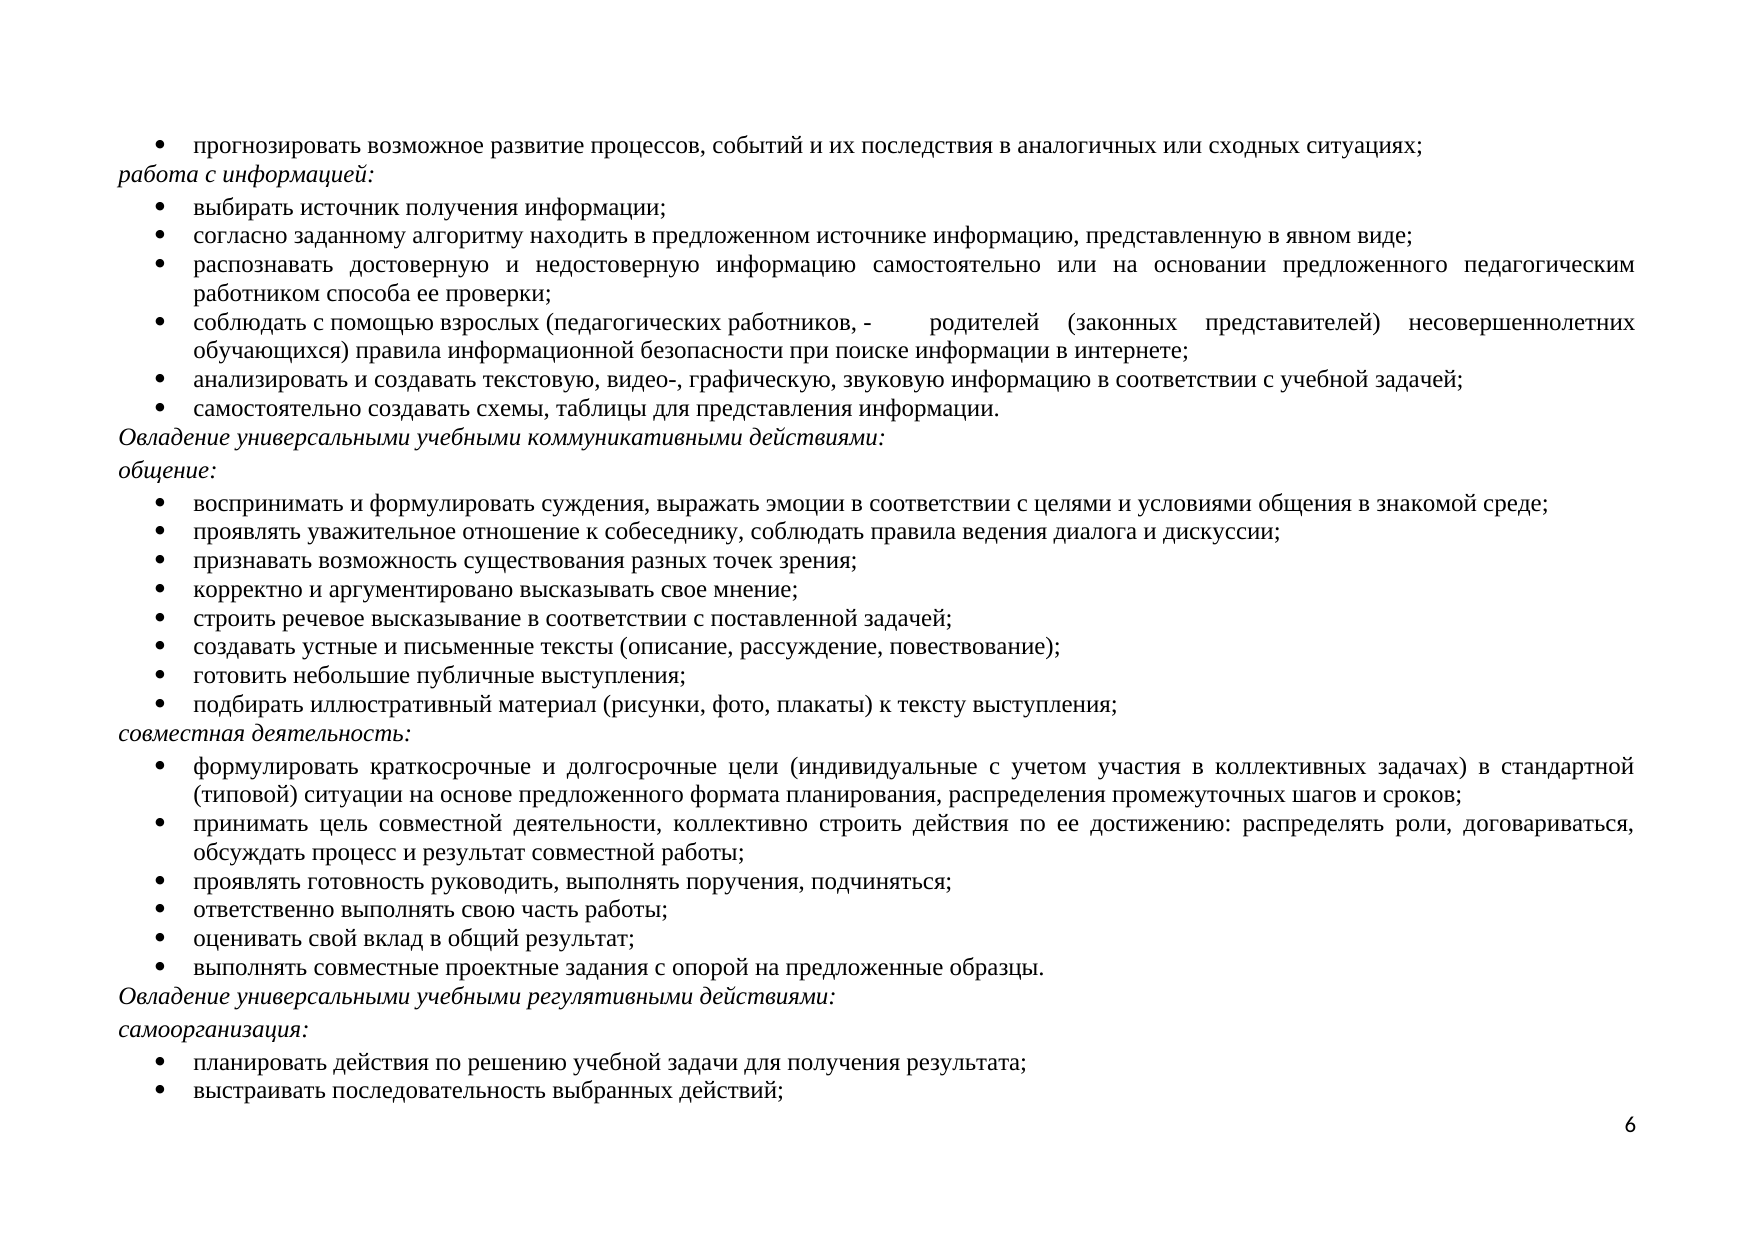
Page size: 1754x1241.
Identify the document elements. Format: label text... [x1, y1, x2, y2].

list проявлять уважительное отношение к собеседнику, соблюдать правила ведения диалога и дискуссии; [156, 516, 1636, 545]
text работа с информацией: [118, 159, 1636, 187]
list оценивать свой вклад в общий результат; [156, 923, 1636, 952]
list принимать цель совместной деятельности, коллективно строить действия по ее достижению: распределять роли, договариваться, обсуждать процесс и результат совместной работы; [156, 808, 1636, 866]
list проявлять готовность руководить, выполнять поручения, подчиняться; [156, 866, 1636, 894]
list признавать возможность существования разных точек зрения; [156, 545, 1636, 574]
text общение: [118, 455, 1636, 483]
list распознавать достоверную и недостоверную информацию самостоятельно или на основании предложенного педагогическим работником способа ее проверки; [156, 249, 1636, 307]
list создавать устные и письменные тексты (описание, рассуждение, повествование); [156, 631, 1636, 660]
list прогнозировать возможное развитие процессов, событий и их последствия в аналогичных или сходных ситуациях; [156, 130, 1636, 159]
list выполнять совместные проектные задания с опорой на предложенные образцы. [156, 952, 1636, 981]
list планировать действия по решению учебной задачи для получения результата; [156, 1047, 1636, 1076]
list согласно заданному алгоритму находить в предложенном источнике информацию, представленную в явном виде; [156, 220, 1636, 249]
text самоорганизация: [118, 1014, 1636, 1042]
list формулировать краткосрочные и долгосрочные цели (индивидуальные с учетом участия в коллективных задачах) в стандартной (типовой) ситуации на основе предложенного формата планирования, распределения промежуточных шагов и сроков; [156, 751, 1636, 808]
list корректно и аргументировано высказывать свое мнение; [156, 574, 1636, 603]
list самостоятельно создавать схемы, таблицы для представления информации. [156, 393, 1636, 422]
list готовить небольшие публичные выступления; [156, 660, 1636, 689]
list строить речевое высказывание в соответствии с поставленной задачей; [156, 603, 1636, 631]
list подбирать иллюстративный материал (рисунки, фото, плакаты) к тексту выступления; [156, 689, 1636, 718]
list выбирать источник получения информации; [156, 192, 1636, 220]
text Овладение универсальными учебными коммуникативными действиями: [118, 422, 1636, 450]
text Овладение универсальными учебными регулятивными действиями: [118, 981, 1636, 1009]
list соблюдать с помощью взрослых (педагогических работников, - родителей (законных представителей) несовершеннолетних обучающихся) правила информационной безопасности при поиске информации в интернете; [156, 307, 1636, 364]
list анализировать и создавать текстовую, видео-, графическую, звуковую информацию в соответствии с учебной задачей; [156, 364, 1636, 393]
list выстраивать последовательность выбранных действий; [156, 1076, 1636, 1104]
text совместная деятельность: [118, 718, 1636, 746]
list воспринимать и формулировать суждения, выражать эмоции в соответствии с целями и условиями общения в знакомой среде; [156, 488, 1636, 516]
list ответственно выполнять свою часть работы; [156, 894, 1636, 923]
